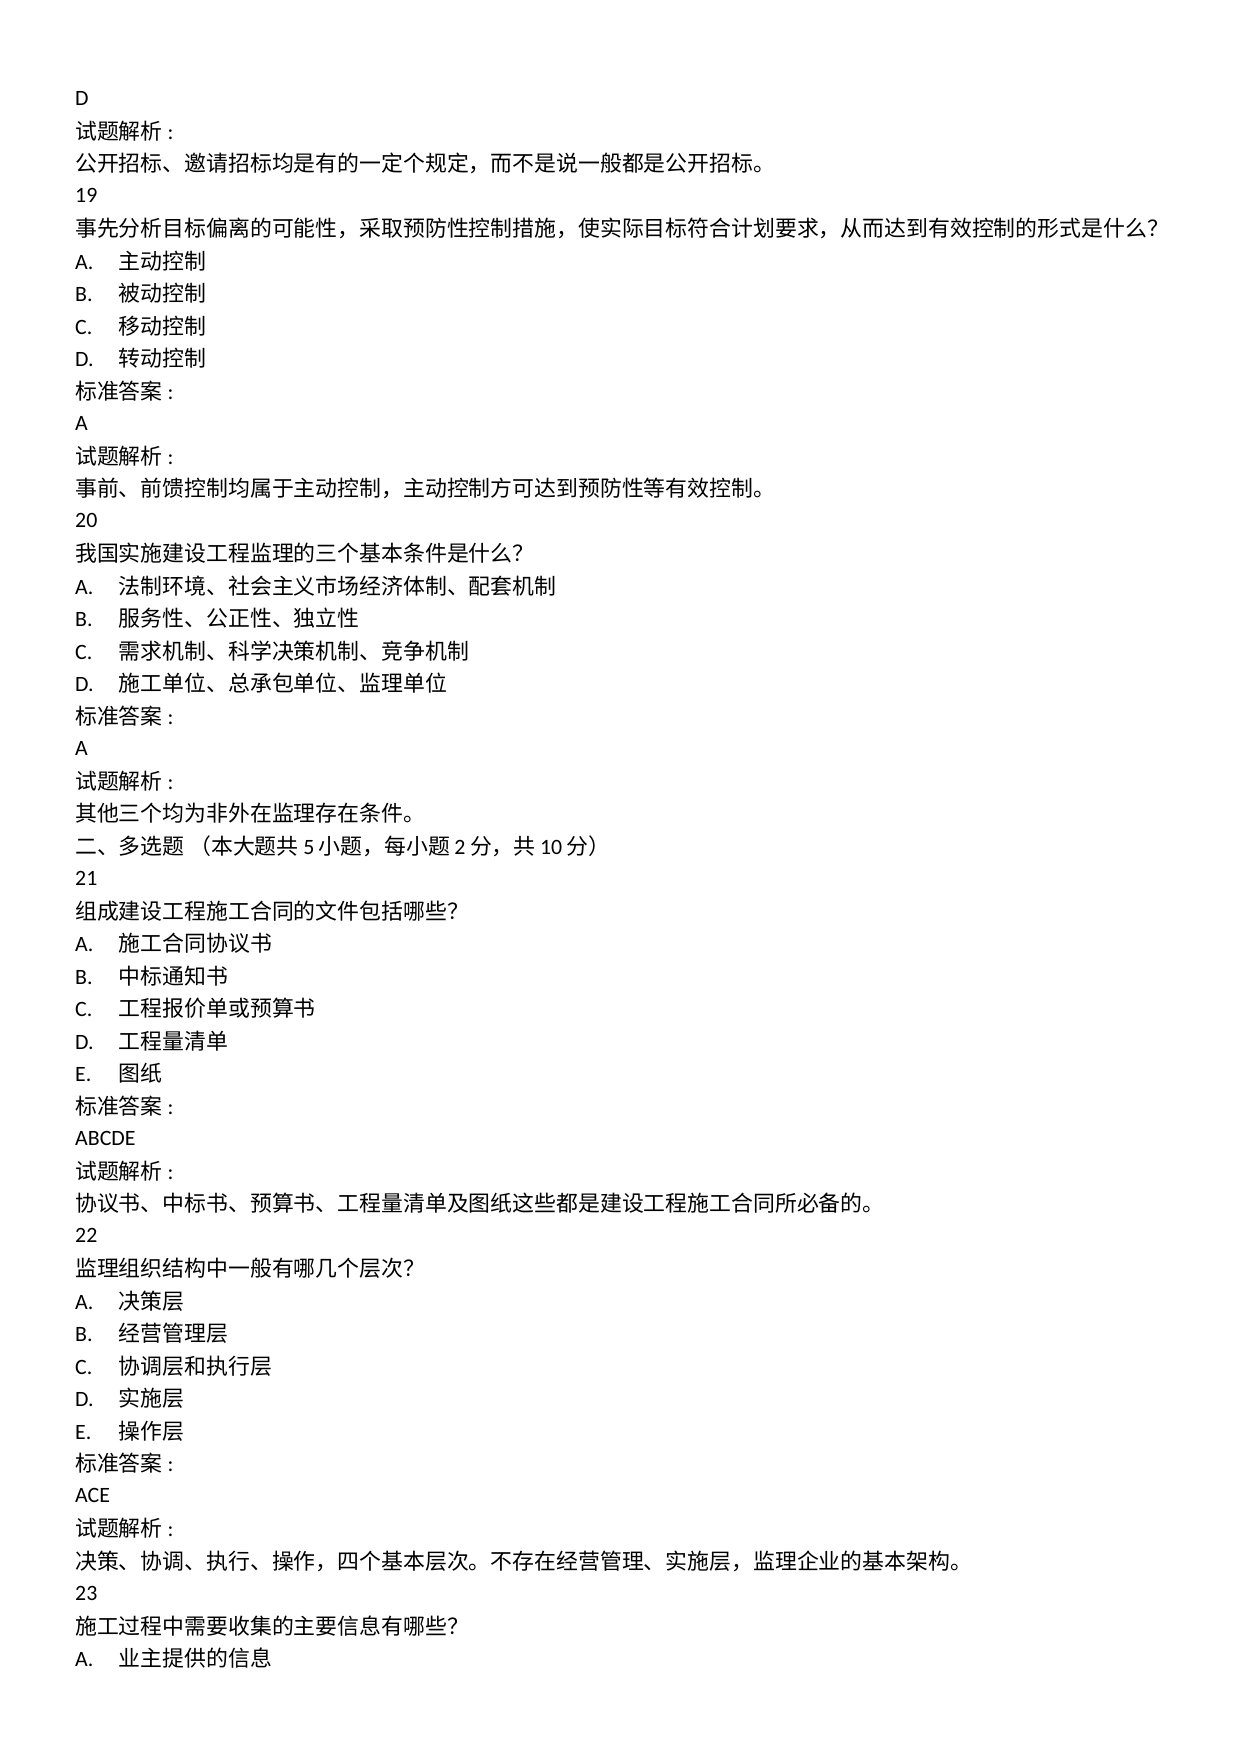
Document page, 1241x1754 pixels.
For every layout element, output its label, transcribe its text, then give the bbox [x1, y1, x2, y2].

text 标准答案 : [75, 698, 1165, 731]
text D. 实施层 [75, 1381, 1165, 1413]
text 试题解析 : [75, 1511, 1165, 1543]
text 试题解析 : [75, 438, 1165, 471]
text 施工过程中需要收集的主要信息有哪些？ [75, 1608, 1165, 1641]
text B. 经营管理层 [75, 1316, 1165, 1348]
text A. 决策层 [75, 1283, 1165, 1316]
text A [75, 731, 1165, 763]
text 事前、前馈控制均属于主动控制，主动控制方可达到预防性等有效控制。 [75, 471, 1165, 503]
text 试题解析 : [75, 763, 1165, 796]
text 决策、协调、执行、操作，四个基本层次。不存在经营管理、实施层，监理企业的基本架构。 [75, 1543, 1165, 1576]
text 标准答案 : [75, 1446, 1165, 1478]
text D. 施工单位、总承包单位、监理单位 [75, 666, 1165, 698]
text D. 转动控制 [75, 341, 1165, 373]
text C. 协调层和执行层 [75, 1348, 1165, 1381]
text 协议书、中标书、预算书、工程量清单及图纸这些都是建设工程施工合同所必备的。 [75, 1186, 1165, 1218]
text ACE [75, 1478, 1165, 1511]
text 23 [75, 1576, 1165, 1608]
text B. 服务性、公正性、独立性 [75, 601, 1165, 633]
text A. 施工合同协议书 [75, 926, 1165, 958]
text B. 中标通知书 [75, 958, 1165, 991]
text 19 [75, 178, 1165, 211]
text 21 [75, 861, 1165, 893]
text ABCDE [75, 1121, 1165, 1153]
text A [75, 406, 1165, 438]
text D [75, 81, 1165, 113]
text 公开招标、邀请招标均是有的一定个规定，而不是说一般都是公开招标。 [75, 146, 1165, 178]
text 标准答案 : [75, 1088, 1165, 1121]
text 22 [75, 1218, 1165, 1251]
text C. 需求机制、科学决策机制、竞争机制 [75, 633, 1165, 666]
text E. 图纸 [75, 1056, 1165, 1088]
text 其他三个均为非外在监理存在条件。 [75, 796, 1165, 828]
text C. 工程报价单或预算书 [75, 991, 1165, 1023]
text A. 业主提供的信息 [75, 1641, 1165, 1673]
text 20 [75, 503, 1165, 536]
text 我国实施建设工程监理的三个基本条件是什么？ [75, 536, 1165, 568]
text 试题解析 : [75, 1153, 1165, 1186]
text D. 工程量清单 [75, 1023, 1165, 1056]
text 试题解析 : [75, 113, 1165, 146]
text 标准答案 : [75, 373, 1165, 406]
text 二、多选题 （本大题共5小题，每小题2分，共10分） [75, 828, 1165, 861]
text 监理组织结构中一般有哪几个层次？ [75, 1251, 1165, 1283]
text A. 主动控制 [75, 243, 1165, 276]
text 事先分析目标偏离的可能性，采取预防性控制措施，使实际目标符合计划要求，从而达到有效控制的形式是什么？ [75, 211, 1165, 243]
text B. 被动控制 [75, 276, 1165, 308]
text A. 法制环境、社会主义市场经济体制、配套机制 [75, 568, 1165, 601]
text 组成建设工程施工合同的文件包括哪些？ [75, 893, 1165, 926]
text E. 操作层 [75, 1413, 1165, 1446]
text C. 移动控制 [75, 308, 1165, 341]
